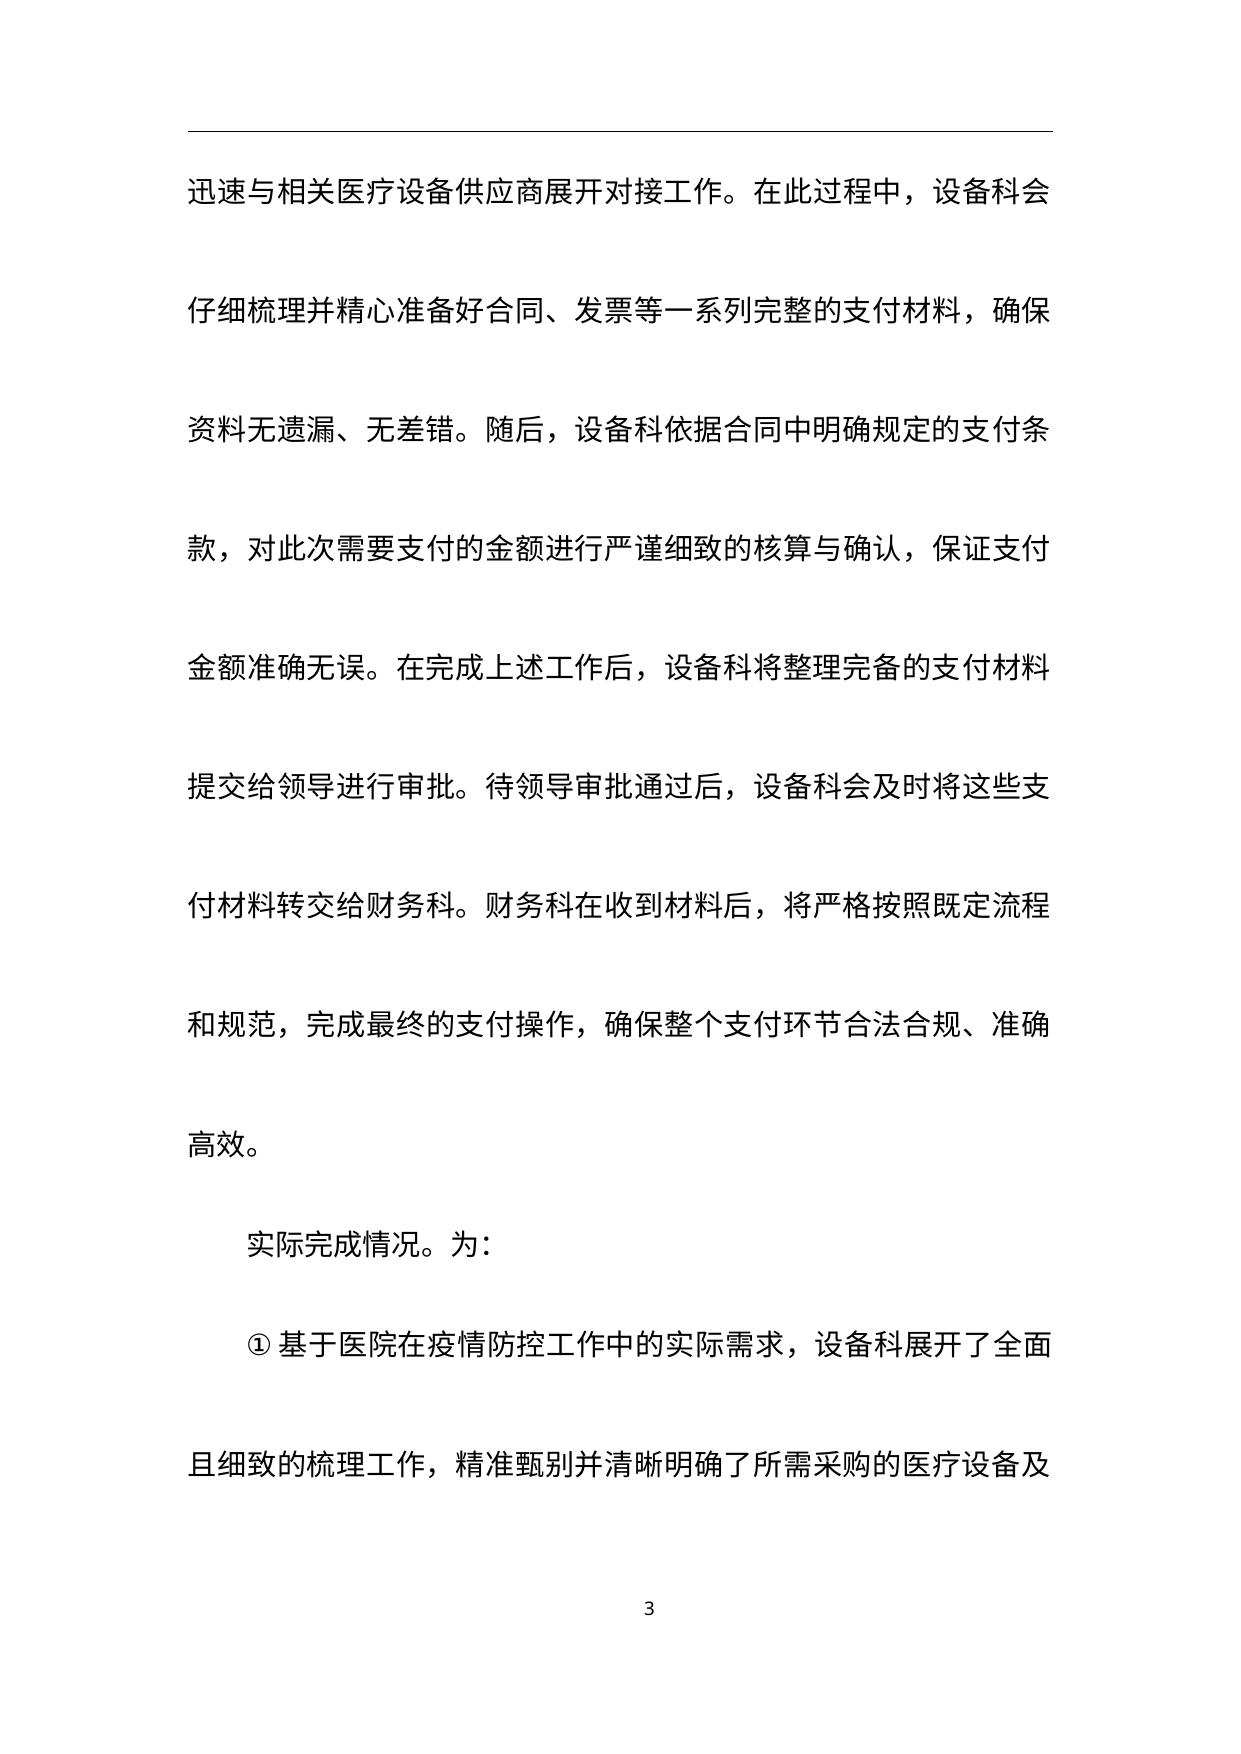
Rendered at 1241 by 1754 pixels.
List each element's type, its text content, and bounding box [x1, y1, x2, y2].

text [187, 150, 1053, 1182]
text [187, 1303, 1053, 1502]
text 实际完成情况。为： [187, 1203, 1053, 1282]
